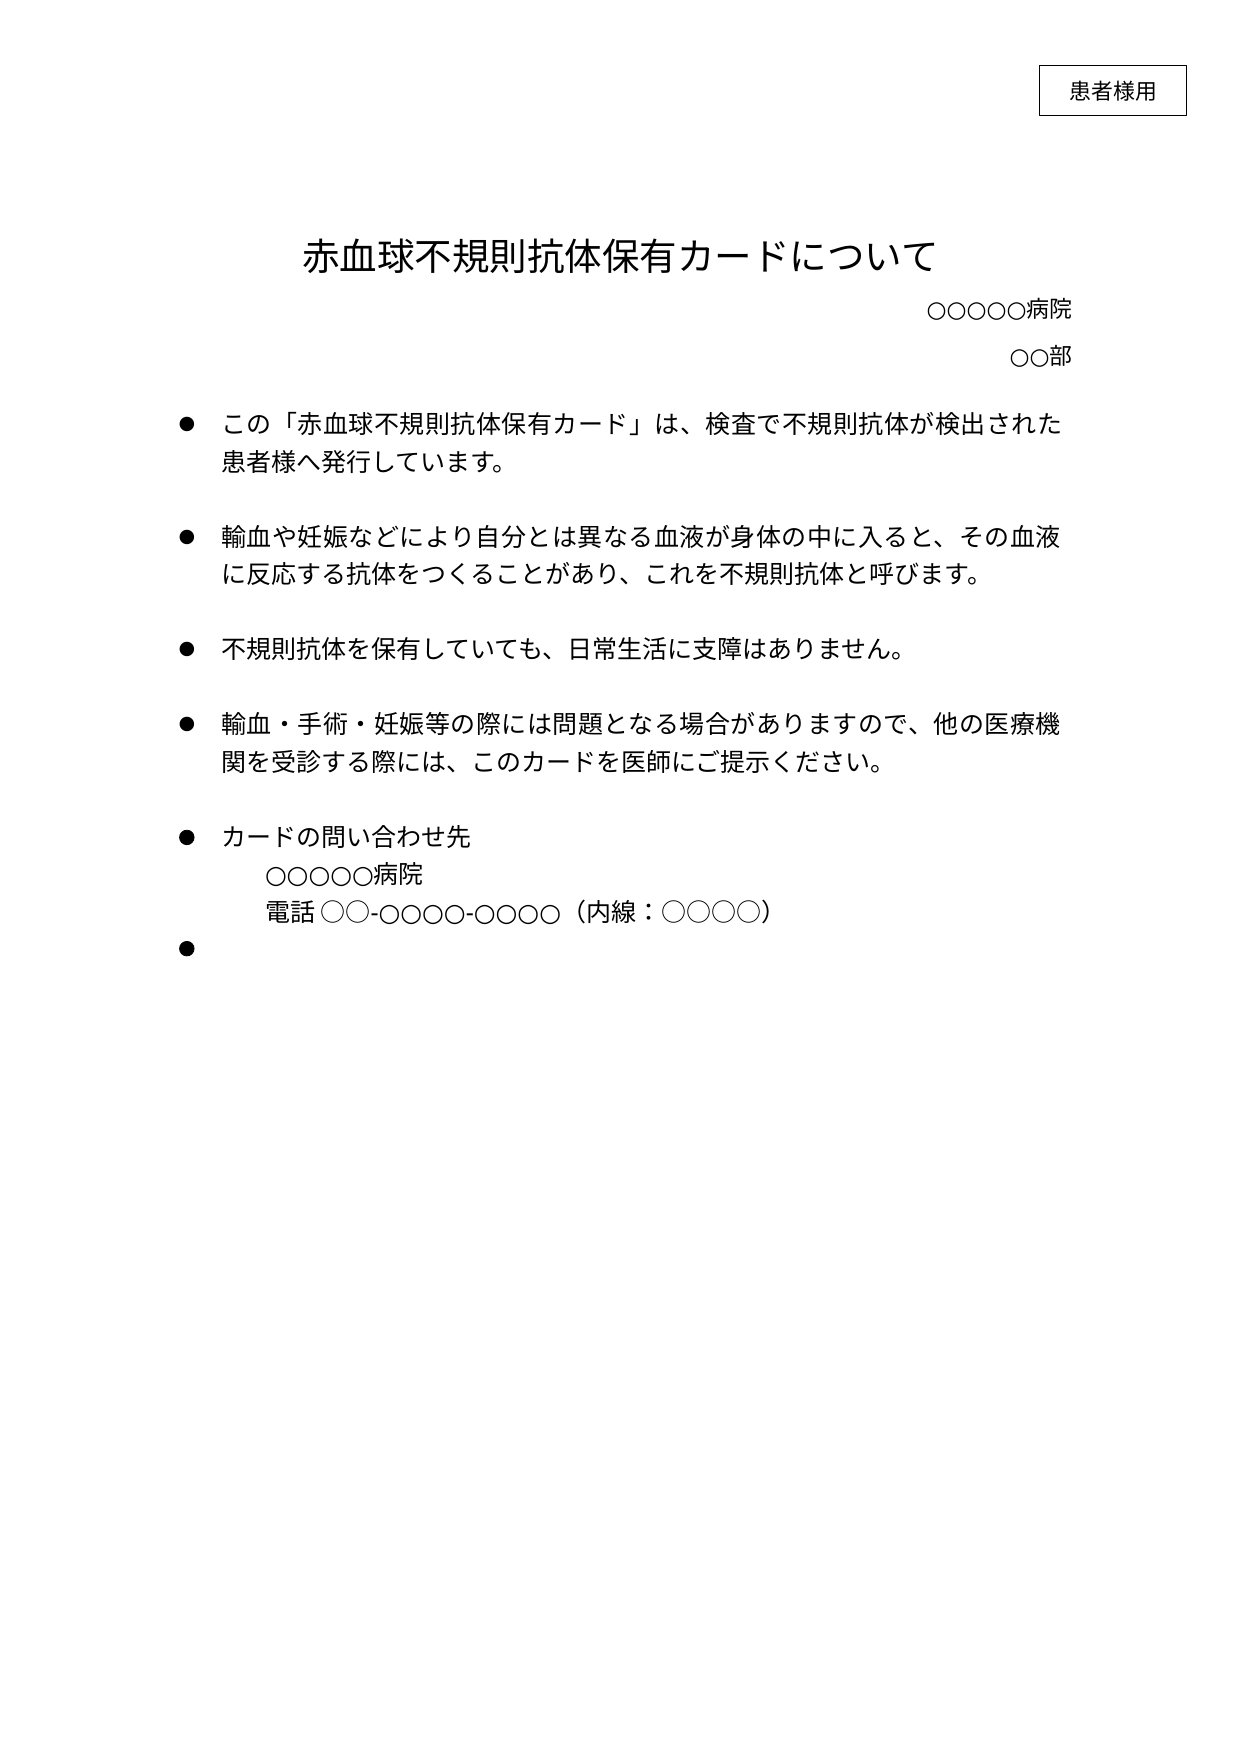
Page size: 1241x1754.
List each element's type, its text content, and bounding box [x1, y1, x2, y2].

list 電話 ○○-○○○○-○○○○（内線：○○○○） [265, 892, 1063, 929]
list 輸血や妊娠などにより自分とは異なる血液が身体の中に入ると、その血液に反応する抗体をつくることがあり、これを不規則抗体と呼びます。 [177, 517, 1063, 592]
list ○○○○○病院 [265, 854, 1063, 892]
list カードの問い合わせ先 [177, 817, 1063, 854]
text 赤血球不規則抗体保有カードについて [177, 217, 1063, 292]
list この「赤血球不規則抗体保有カード」は、検査で不規則抗体が検出された患者様へ発行しています。 [177, 404, 1063, 479]
list 輸血・手術・妊娠等の際には問題となる場合がありますので、他の医療機関を受診する際には、このカードを医師にご提示ください。 [177, 704, 1063, 779]
list 不規則抗体を保有していても、日常生活に支障はありません。 [177, 629, 1063, 667]
